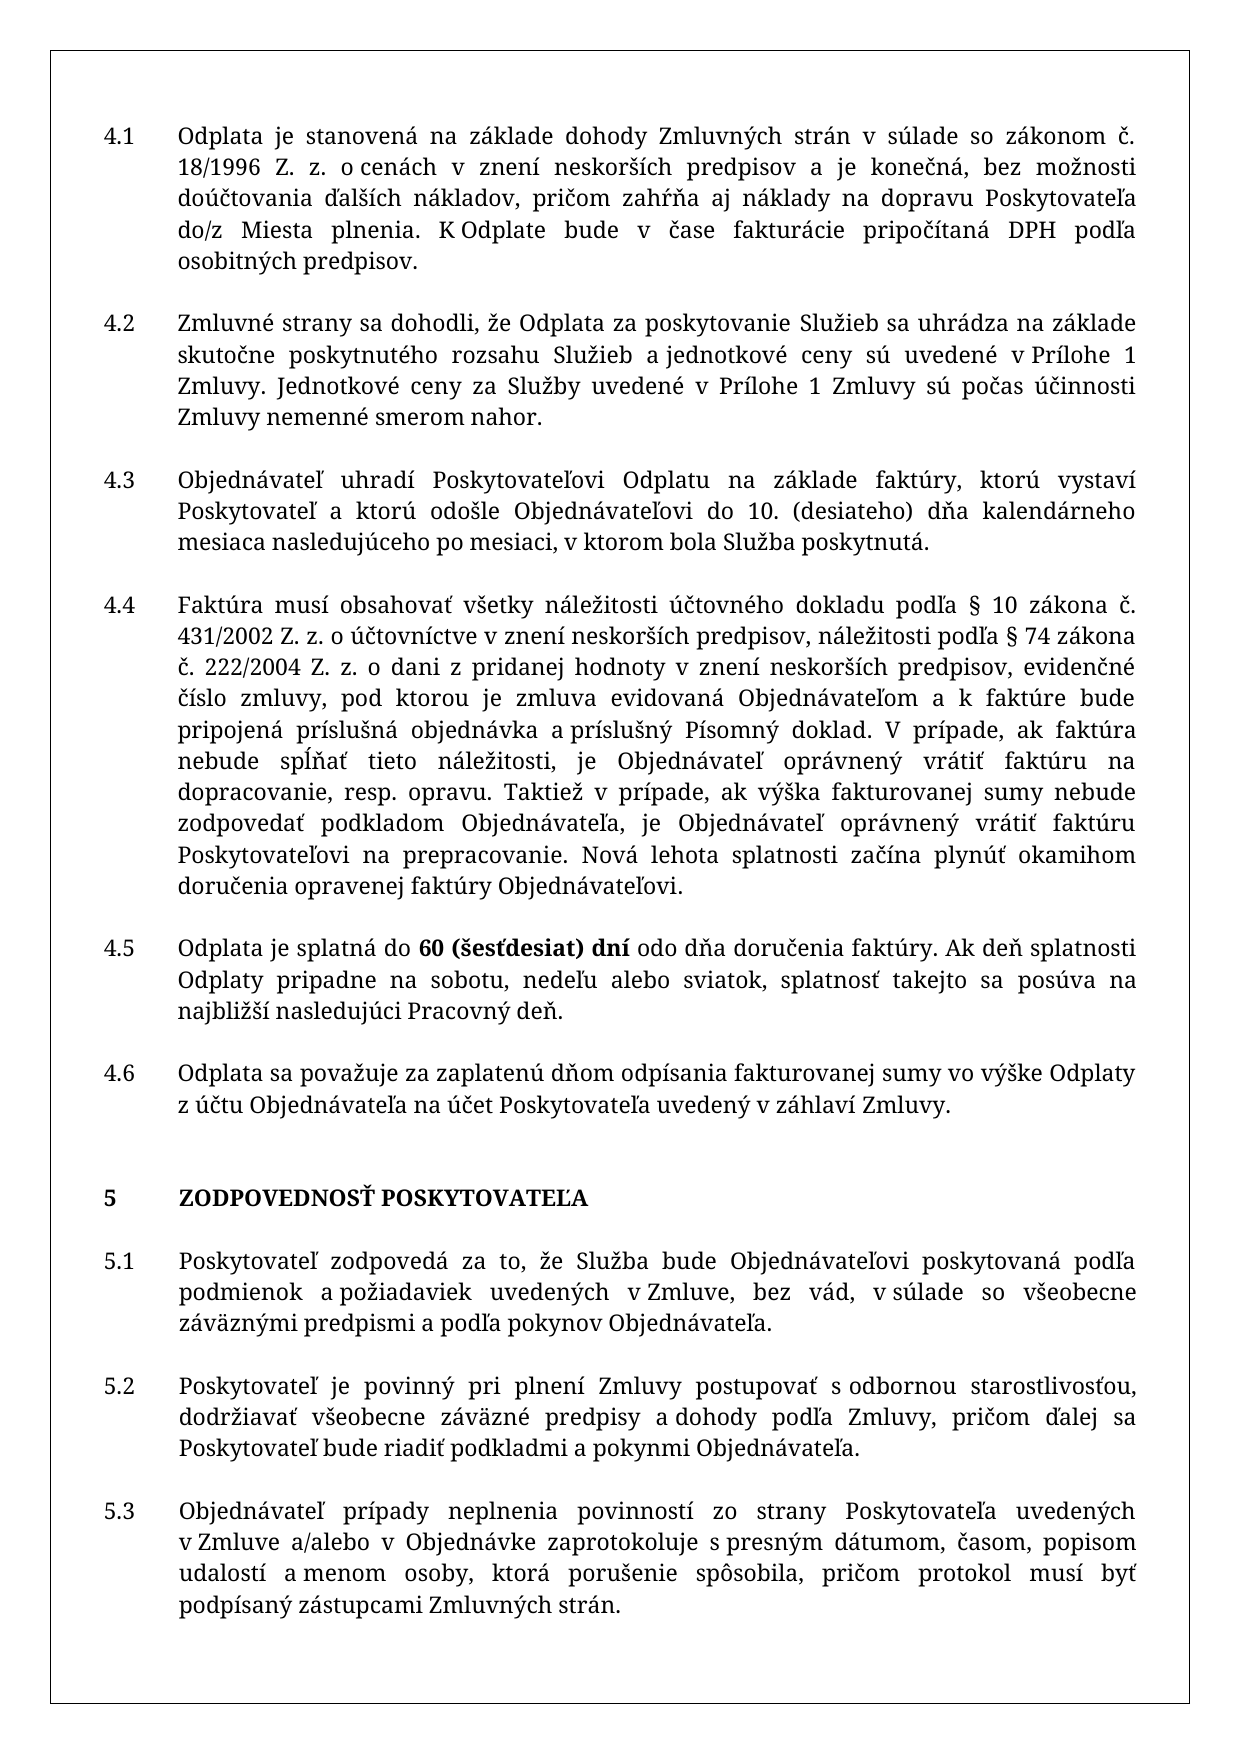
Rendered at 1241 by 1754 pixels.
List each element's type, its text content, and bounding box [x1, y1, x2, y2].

list Odplata sa považuje za zaplatenú dňom odpísania fakturovanej sumy vo výške Odplaty z účtu Objednávateľa na účet Poskytovateľa uvedený v záhlaví Zmluvy. [103, 1057, 1137, 1120]
list Odplata je stanovená na základe dohody Zmluvných strán v súlade so zákonom č. 18/1996 Z. z. o cenách v znení neskorších predpisov a je konečná, bez možnosti doúčtovania ďalších nákladov, pričom zahŕňa aj náklady na dopravu Poskytovateľa do/z Miesta plnenia. K Odplate bude v čase fakturácie pripočítaná DPH podľa osobitných predpisov. [103, 120, 1137, 276]
list Faktúra musí obsahovať všetky náležitosti účtovného dokladu podľa § 10 zákona č. 431/2002 Z. z. o účtovníctve v znení neskorších predpisov, náležitosti podľa § 74 zákona č. 222/2004 Z. z. o dani z pridanej hodnoty v znení neskorších predpisov, evidenčné číslo zmluvy, pod ktorou je zmluva evidovaná Objednávateľom a k faktúre bude pripojená príslušná objednávka a príslušný Písomný doklad. V prípade, ak faktúra nebude spĺňať tieto náležitosti, je Objednávateľ oprávnený vrátiť faktúru na dopracovanie, resp. opravu. Taktiež v prípade, ak výška fakturovanej sumy nebude zodpovedať podkladom Objednávateľa, je Objednávateľ oprávnený vrátiť faktúru Poskytovateľovi na prepracovanie. Nová lehota splatnosti začína plynúť okamihom doručenia opravenej faktúry Objednávateľovi. [103, 589, 1137, 901]
list Objednávateľ prípady neplnenia povinností zo strany Poskytovateľa uvedených v Zmluve a/alebo v Objednávke zaprotokoluje s presným dátumom, časom, popisom udalostí a menom osoby, ktorá porušenie spôsobila, pričom protokol musí byť podpísaný zástupcami Zmluvných strán. [103, 1495, 1137, 1620]
list Zmluvné strany sa dohodli, že Odplata za poskytovanie Služieb sa uhrádza na základe skutočne poskytnutého rozsahu Služieb a jednotkové ceny sú uvedené v Prílohe 1 Zmluvy. Jednotkové ceny za Služby uvedené v Prílohe 1 Zmluvy sú počas účinnosti Zmluvy nemenné smerom nahor. [103, 307, 1137, 432]
list Poskytovateľ je povinný pri plnení Zmluvy postupovať s odbornou starostlivosťou, dodržiavať všeobecne záväzné predpisy a dohody podľa Zmluvy, pričom ďalej sa Poskytovateľ bude riadiť podkladmi a pokynmi Objednávateľa. [103, 1370, 1137, 1464]
list Poskytovateľ zodpovedá za to, že Služba bude Objednávateľovi poskytovaná podľa podmienok a požiadaviek uvedených v Zmluve, bez vád, v súlade so všeobecne záväznými predpismi a podľa pokynov Objednávateľa. [103, 1245, 1137, 1339]
list Objednávateľ uhradí Poskytovateľovi Odplatu na základe faktúry, ktorú vystaví Poskytovateľ a ktorú odošle Objednávateľovi do 10. (desiateho) dňa kalendárneho mesiaca nasledujúceho po mesiaci, v ktorom bola Služba poskytnutá. [103, 464, 1137, 557]
list ZODPOVEDNOSŤ POSKYTOVATEĽA [103, 1182, 1137, 1214]
list Odplata je splatná do 60 (šesťdesiat) dní odo dňa doručenia faktúry. Ak deň splatnosti Odplaty pripadne na sobotu, nedeľu alebo sviatok, splatnosť takejto sa posúva na najbližší nasledujúci Pracovný deň. [103, 932, 1137, 1026]
